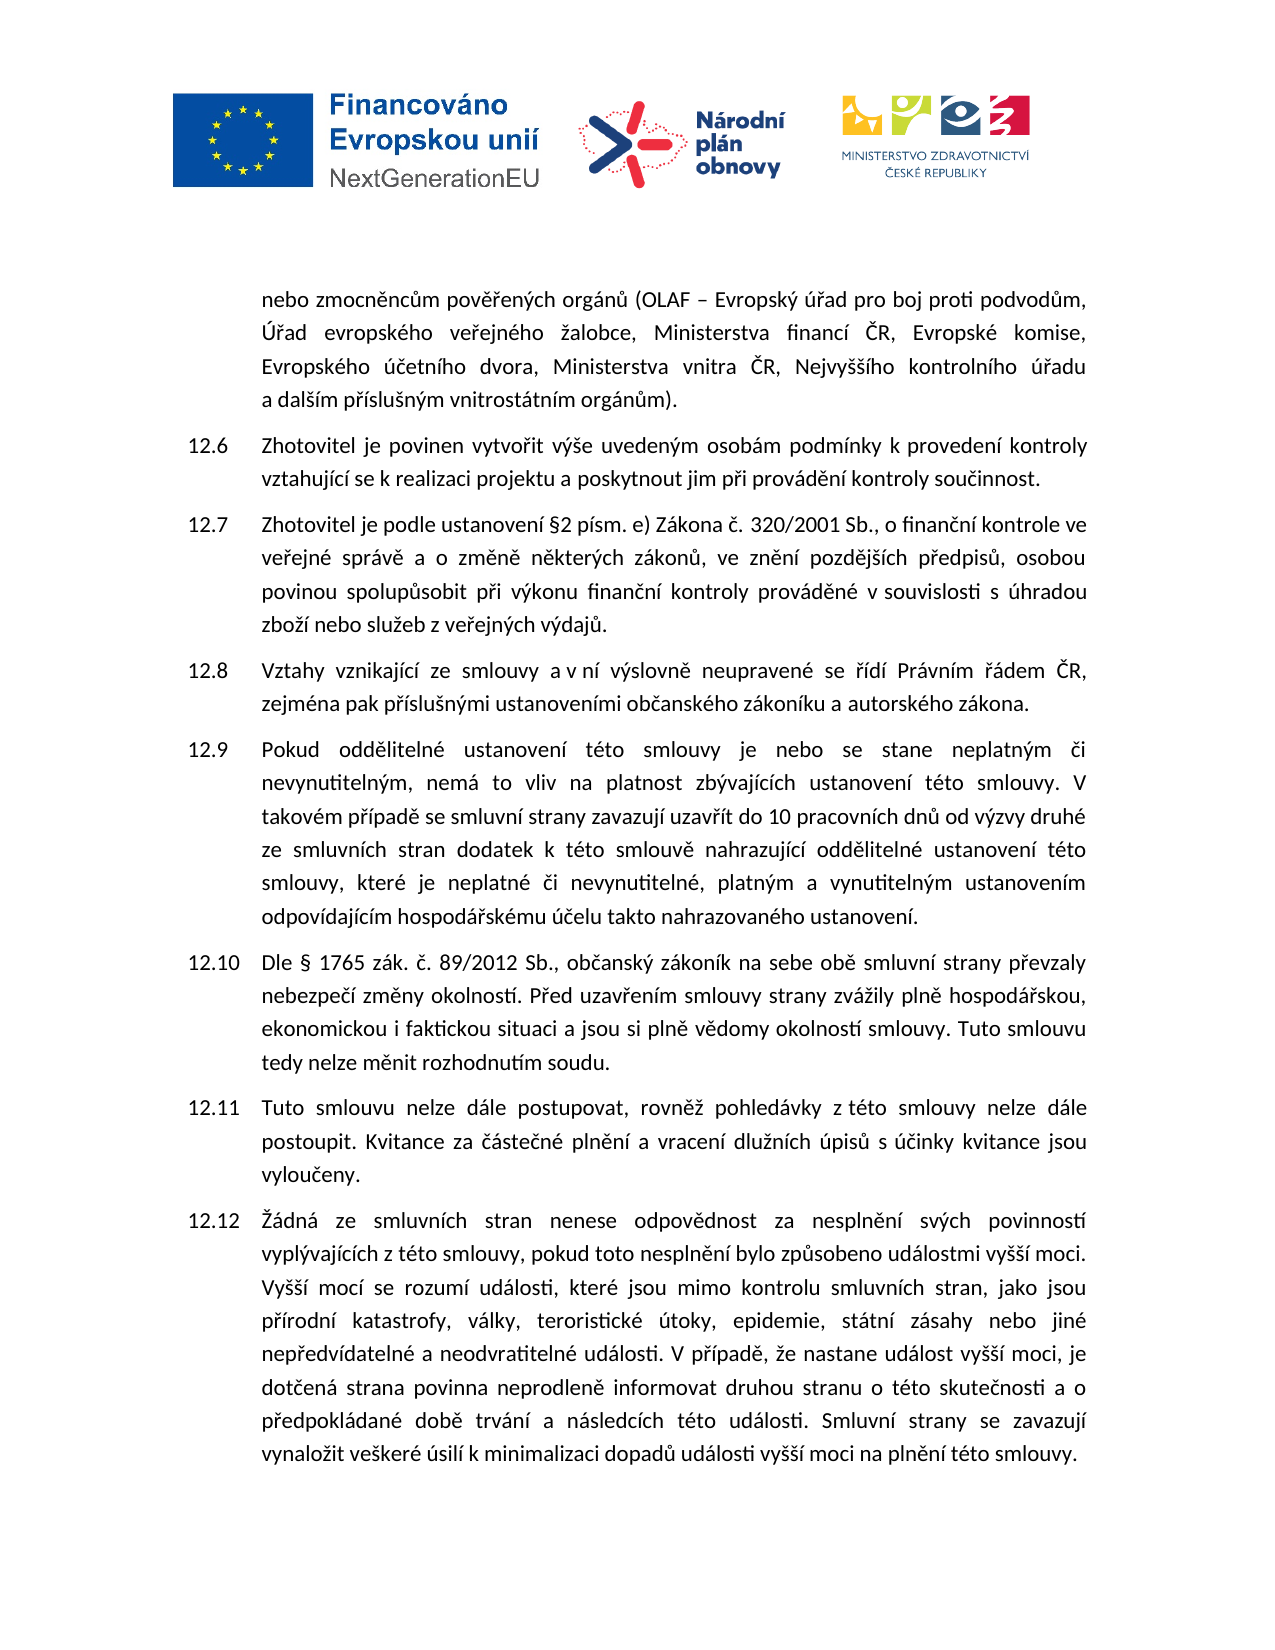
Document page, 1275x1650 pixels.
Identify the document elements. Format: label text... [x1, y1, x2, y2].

text Zhotovitel je povinen vytvořit výše uvedeným osobám podmínky k provedení kontroly vztahující se k realizaci projektu a poskytnout jim při provádění kontroly součinnost. [187, 426, 1087, 492]
picture [162, 75, 1069, 199]
text Pokud oddělitelné ustanovení této smlouvy je nebo se stane neplatným či nevynutitelným, nemá to vliv na platnost zbývajících ustanovení této smlouvy. V takovém případě se smluvní strany zavazují uzavřít do 10 pracovních dnů od výzvy druhé ze smluvních stran dodatek k této smlouvě nahrazující oddělitelné ustanovení této smlouvy, které je neplatné či nevynutitelné, platným a vynutitelným ustanovením odpovídajícím hospodářskému účelu takto nahrazovaného ustanovení. [187, 730, 1087, 930]
text Dle § 1765 zák. č. 89/2012 Sb., občanský zákoník na sebe obě smluvní strany převzaly nebezpečí změny okolností. Před uzavřením smlouvy strany zvážily plně hospodářskou, ekonomickou i faktickou situaci a jsou si plně vědomy okolností smlouvy. Tuto smlouvu tedy nelze měnit rozhodnutím soudu. [187, 942, 1087, 1076]
text Tuto smlouvu nelze dále postupovat, rovněž pohledávky z této smlouvy nelze dále postoupit. Kvitance za částečné plnění a vracení dlužních úpisů s účinky kvitance jsou vyloučeny. [187, 1088, 1087, 1188]
text Zhotovitel je podle ustanovení §2 písm. e) Zákona č. 320/2001 Sb., o finanční kontrole ve veřejné správě a o změně některých zákonů, ve znění pozdějších předpisů, osobou povinou spolupůsobit při výkonu finanční kontroly prováděné v souvislosti s úhradou zboží nebo služeb z veřejných výdajů. [187, 505, 1087, 638]
text Žádná ze smluvních stran nenese odpovědnost za nesplnění svých povinností vyplývajících z této smlouvy, pokud toto nesplnění bylo způsobeno událostmi vyšší moci. Vyšší mocí se rozumí události, které jsou mimo kontrolu smluvních stran, jako jsou přírodní katastrofy, války, teroristické útoky, epidemie, státní zásahy nebo jiné nepředvídatelné a neodvratitelné události. V případě, že nastane událost vyšší moci, je dotčená strana povinna neprodleně informovat druhou stranu o této skutečnosti a o předpokládané době trvání a následcích této události. Smluvní strany se zavazují vynaložit veškeré úsilí k minimalizaci dopadů události vyšší moci na plnění této smlouvy. [187, 1201, 1087, 1467]
text Vztahy vznikající ze smlouvy a v ní výslovně neupravené se řídí Právním řádem ČR, zejména pak příslušnými ustanoveními občanského zákoníku a autorského zákona. [187, 651, 1087, 717]
